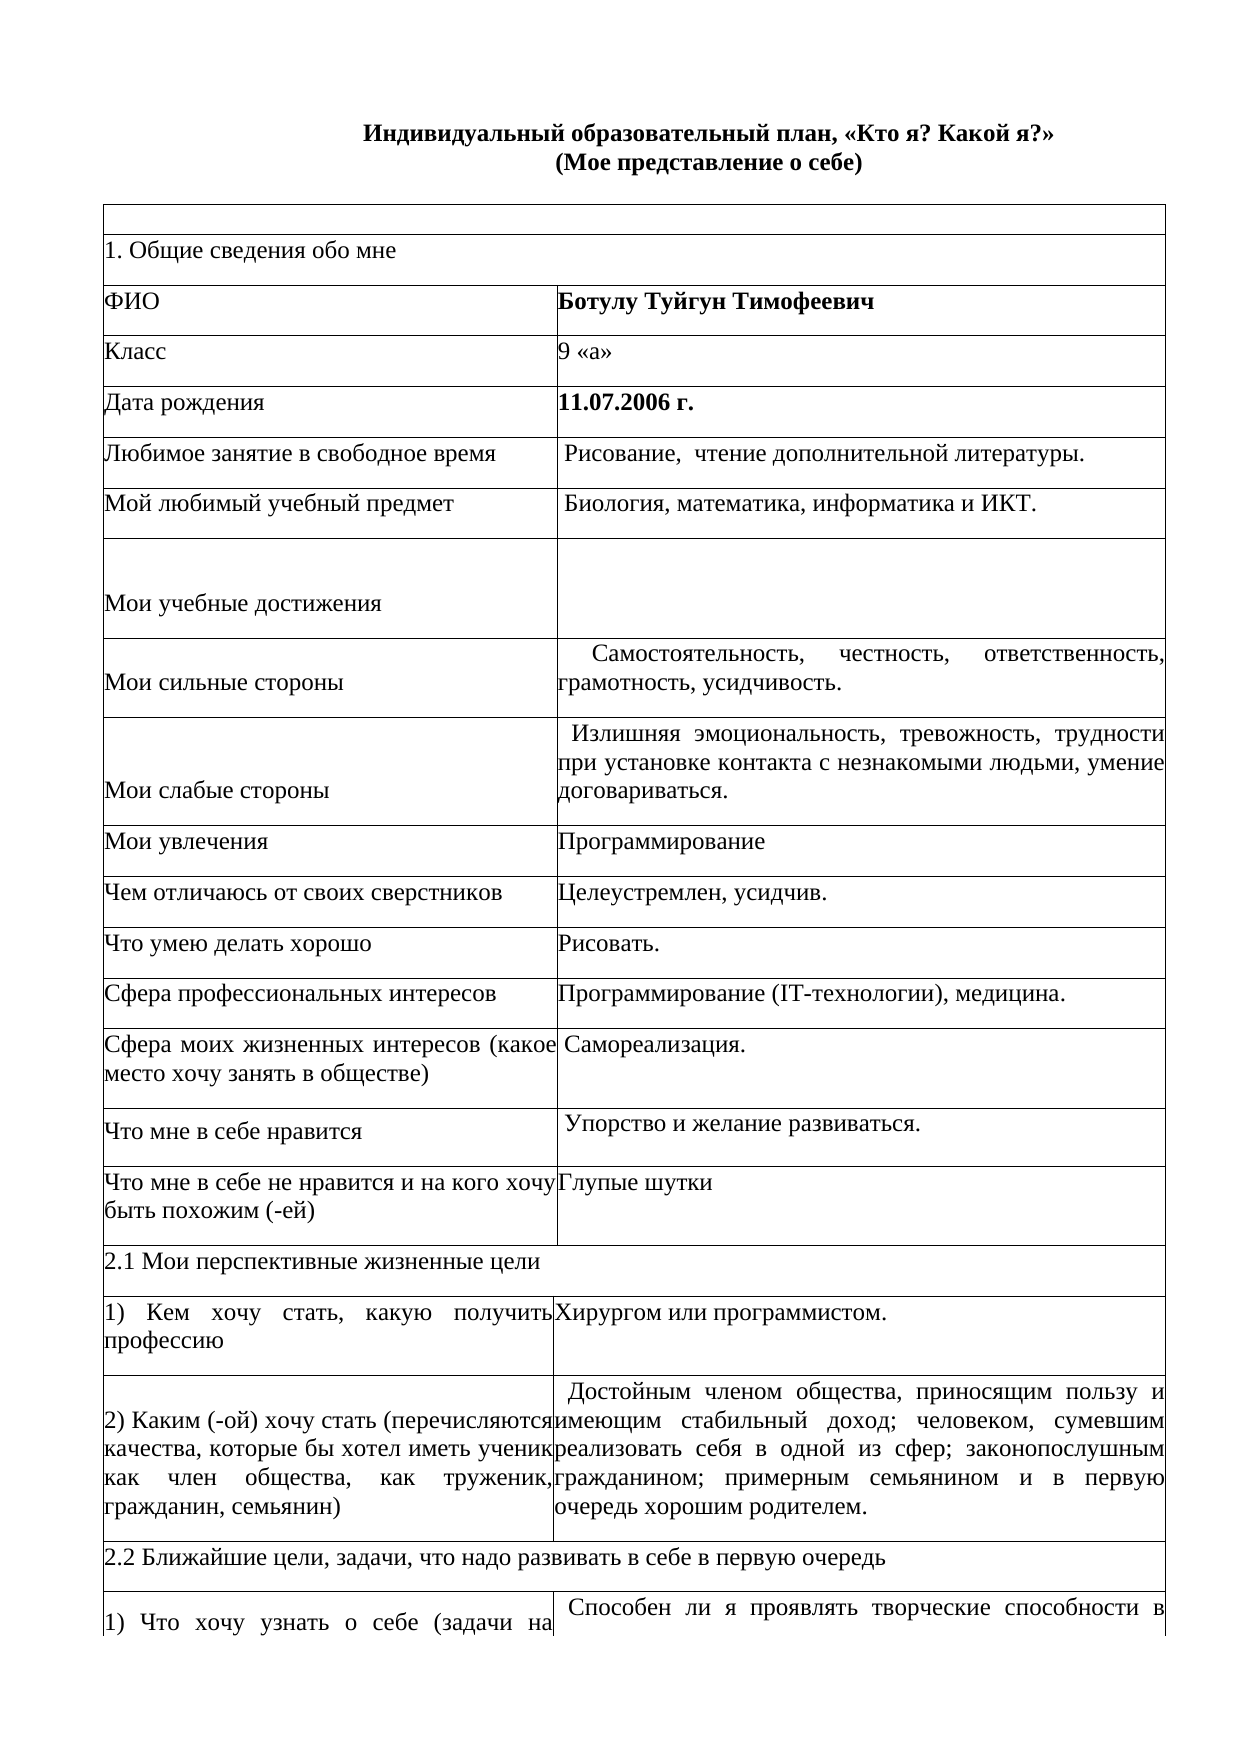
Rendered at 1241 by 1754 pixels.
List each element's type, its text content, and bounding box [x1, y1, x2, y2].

table_cell Мои слабые стороны [104, 718, 557, 825]
table_cell Класс [104, 336, 557, 386]
table_cell Самостоятельность, честность, ответственность, грамотность, усидчивость. [558, 639, 1165, 717]
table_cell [554, 1592, 1165, 1636]
table_cell Мой любимый учебный предмет [104, 489, 557, 538]
table_cell Чем отличаюсь от своих сверстников [104, 877, 557, 927]
table_cell Биология, математика, информатика и ИКТ. [558, 489, 1165, 538]
table_cell Что умею делать хорошо [104, 928, 557, 977]
table_cell Программирование (IT-технологии), медицина. [558, 979, 1165, 1028]
table_cell Излишняя эмоциональность, тревожность, трудности при установке контакта с незнакомыми людьми, умение договариваться. [558, 718, 1165, 825]
table_cell Что мне в себе не нравится и на кого хочу быть похожим (-ей) [104, 1167, 557, 1245]
table_cell Дата рождения [104, 387, 557, 437]
table_cell 2.1 Мои перспективные жизненные цели [104, 1246, 1165, 1296]
table_cell Самореализация. [558, 1029, 1165, 1107]
table_cell Рисование, чтение дополнительной литературы. [558, 438, 1165, 487]
table_cell Сфера моих жизненных интересов (какое место хочу занять в обществе) [104, 1029, 557, 1107]
table_cell 2.2 Ближайшие цели, задачи, что надо развивать в себе в первую очередь [104, 1542, 1165, 1591]
table_header [104, 205, 1165, 234]
table_cell Хирургом или программистом. [554, 1297, 1165, 1375]
table_cell Программирование [558, 826, 1165, 876]
table_cell Глупые шутки [558, 1167, 1165, 1245]
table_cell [104, 1592, 553, 1636]
text Индивидуальный образовательный план, «Кто я? Какой я?» [177, 118, 1152, 147]
table_cell Что мне в себе нравится [104, 1109, 557, 1166]
table_cell 1) Кем хочу стать, какую получить профессию [104, 1297, 553, 1375]
table_cell [558, 539, 1165, 637]
table_cell Упорство и желание развиваться. [558, 1109, 1165, 1166]
table_cell Ботулу Туйгун Тимофеевич [558, 286, 1165, 335]
table_cell Мои сильные стороны [104, 639, 557, 717]
text (Мое представление о себе) [177, 147, 1152, 176]
table_cell 1. Общие сведения обо мне [104, 235, 1165, 285]
table_cell Мои учебные достижения [104, 539, 557, 637]
table_cell Мои увлечения [104, 826, 557, 876]
table_cell 2) Каким (-ой) хочу стать (перечисляются качества, которые бы хотел иметь ученик как член общества, как труженик, гражданин, семьянин) [104, 1376, 553, 1541]
table_cell Достойным членом общества, приносящим пользу и имеющим стабильный доход; человеком, сумевшим реализовать себя в одной из сфер; законопослушным гражданином; примерным семьянином и в первую очередь хорошим родителем. [554, 1376, 1165, 1541]
table_cell 11.07.2006 г. [558, 387, 1165, 437]
table_cell Любимое занятие в свободное время [104, 438, 557, 487]
table_cell Сфера профессиональных интересов [104, 979, 557, 1028]
table_cell Целеустремлен, усидчив. [558, 877, 1165, 927]
table_cell 9 «а» [558, 336, 1165, 386]
table_cell ФИО [104, 286, 557, 335]
table_cell Рисовать. [558, 928, 1165, 977]
